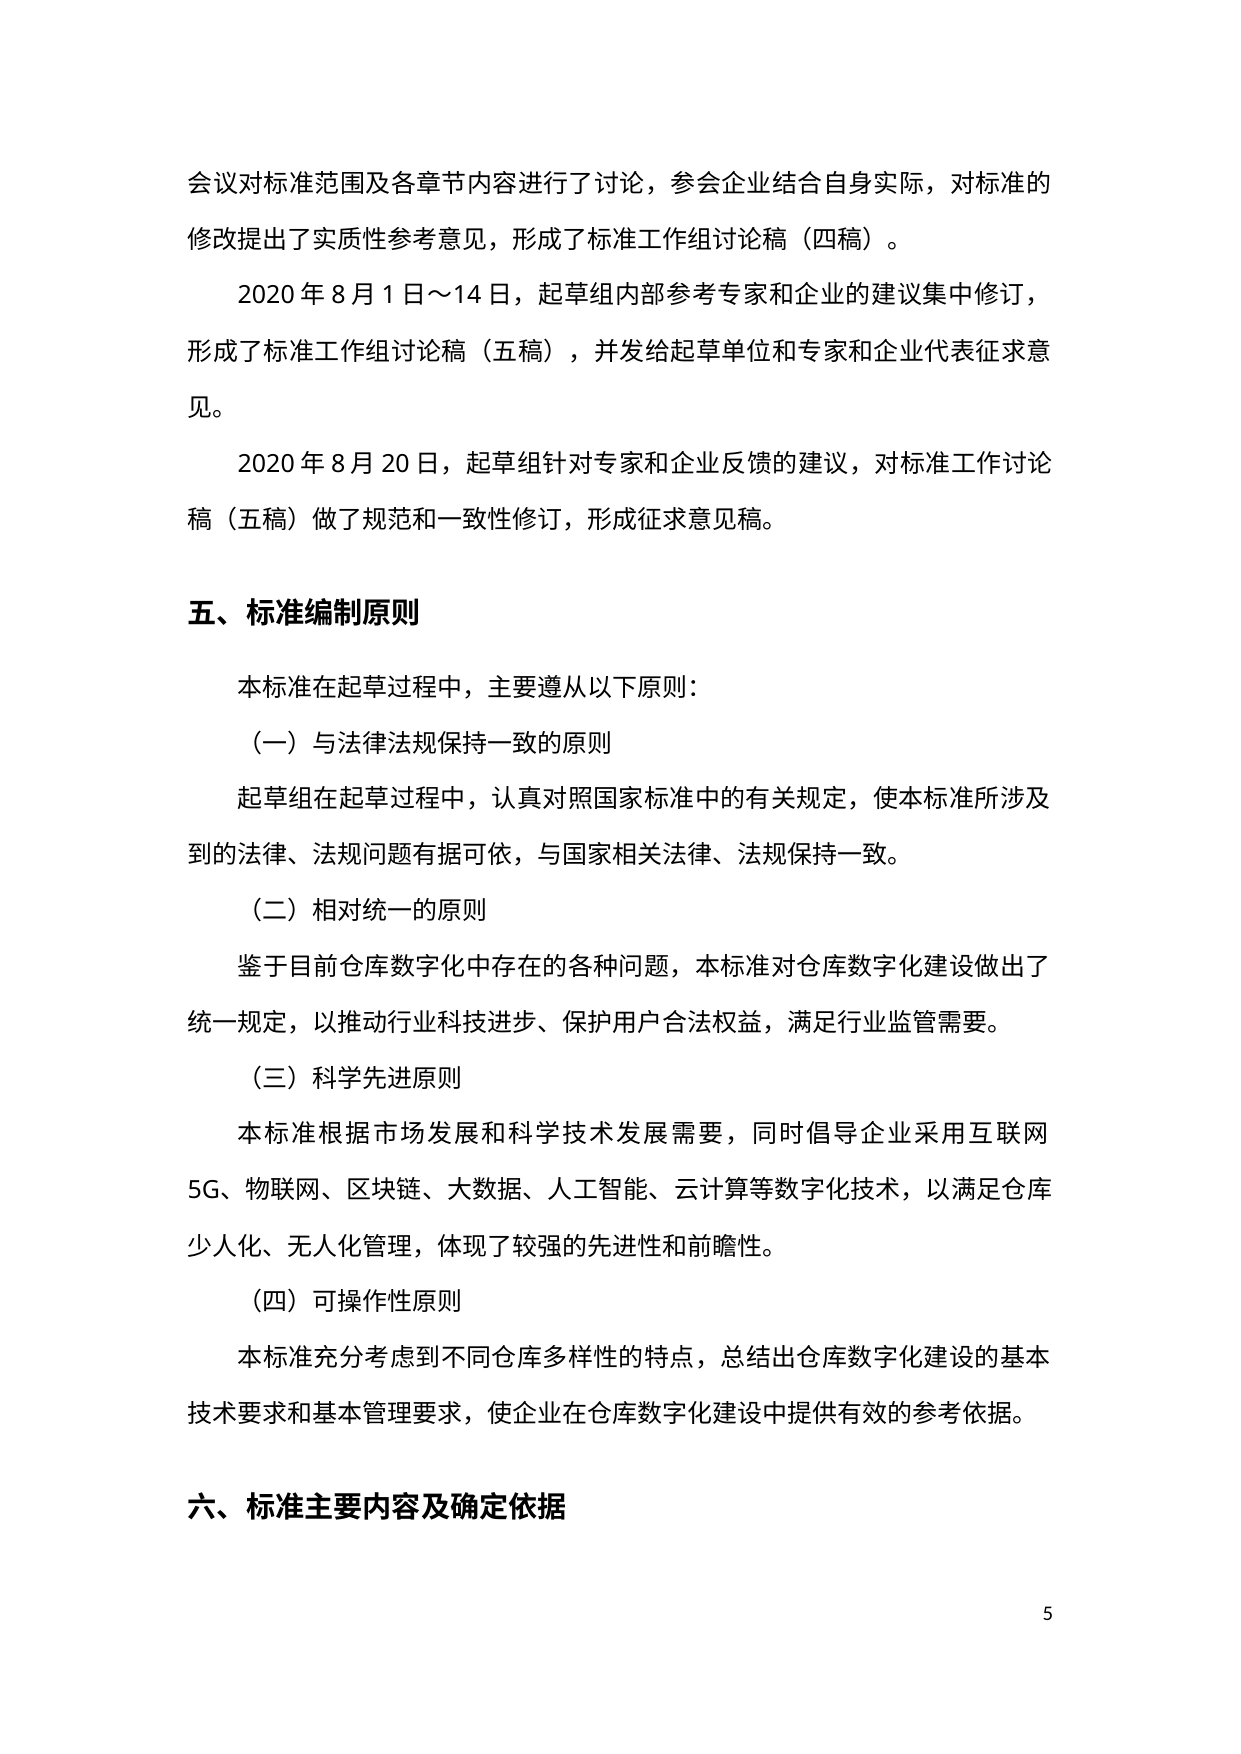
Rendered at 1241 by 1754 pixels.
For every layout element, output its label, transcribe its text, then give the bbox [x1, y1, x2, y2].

text 2020年8月20日，起草组针对专家和企业反馈的建议，对标准工作讨论稿（五稿）做了规范和一致性修订，形成征求意见稿。 [187, 442, 1053, 536]
text 本标准在起草过程中，主要遵从以下原则： [187, 667, 1053, 704]
text 五、标准编制原则 [187, 573, 1053, 648]
text 2020年8月1日～14日，起草组内部参考专家和企业的建议集中修订，形成了标准工作组讨论稿（五稿），并发给起草单位和专家和企业代表征求意见。 [187, 274, 1053, 424]
text （四）可操作性原则 [187, 1281, 1053, 1319]
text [187, 162, 1053, 256]
text （三）科学先进原则 [187, 1057, 1053, 1095]
text （二）相对统一的原则 [187, 890, 1053, 927]
text （一）与法律法规保持一致的原则 [187, 722, 1053, 760]
text 鉴于目前仓库数字化中存在的各种问题，本标准对仓库数字化建设做出了统一规定，以推动行业科技进步、保护用户合法权益，满足行业监管需要。 [187, 946, 1053, 1039]
text 六、标准主要内容及确定依据 [187, 1467, 1053, 1542]
text 本标准根据市场发展和科学技术发展需要，同时倡导企业采用互联网、5G、物联网、区块链、大数据、人工智能、云计算等数字化技术，以满足仓库少人化、无人化管理，体现了较强的先进性和前瞻性。 [187, 1113, 1053, 1263]
text 起草组在起草过程中，认真对照国家标准中的有关规定，使本标准所涉及到的法律、法规问题有据可依，与国家相关法律、法规保持一致。 [187, 778, 1053, 872]
text 本标准充分考虑到不同仓库多样性的特点，总结出仓库数字化建设的基本技术要求和基本管理要求，使企业在仓库数字化建设中提供有效的参考依据。 [187, 1337, 1053, 1431]
